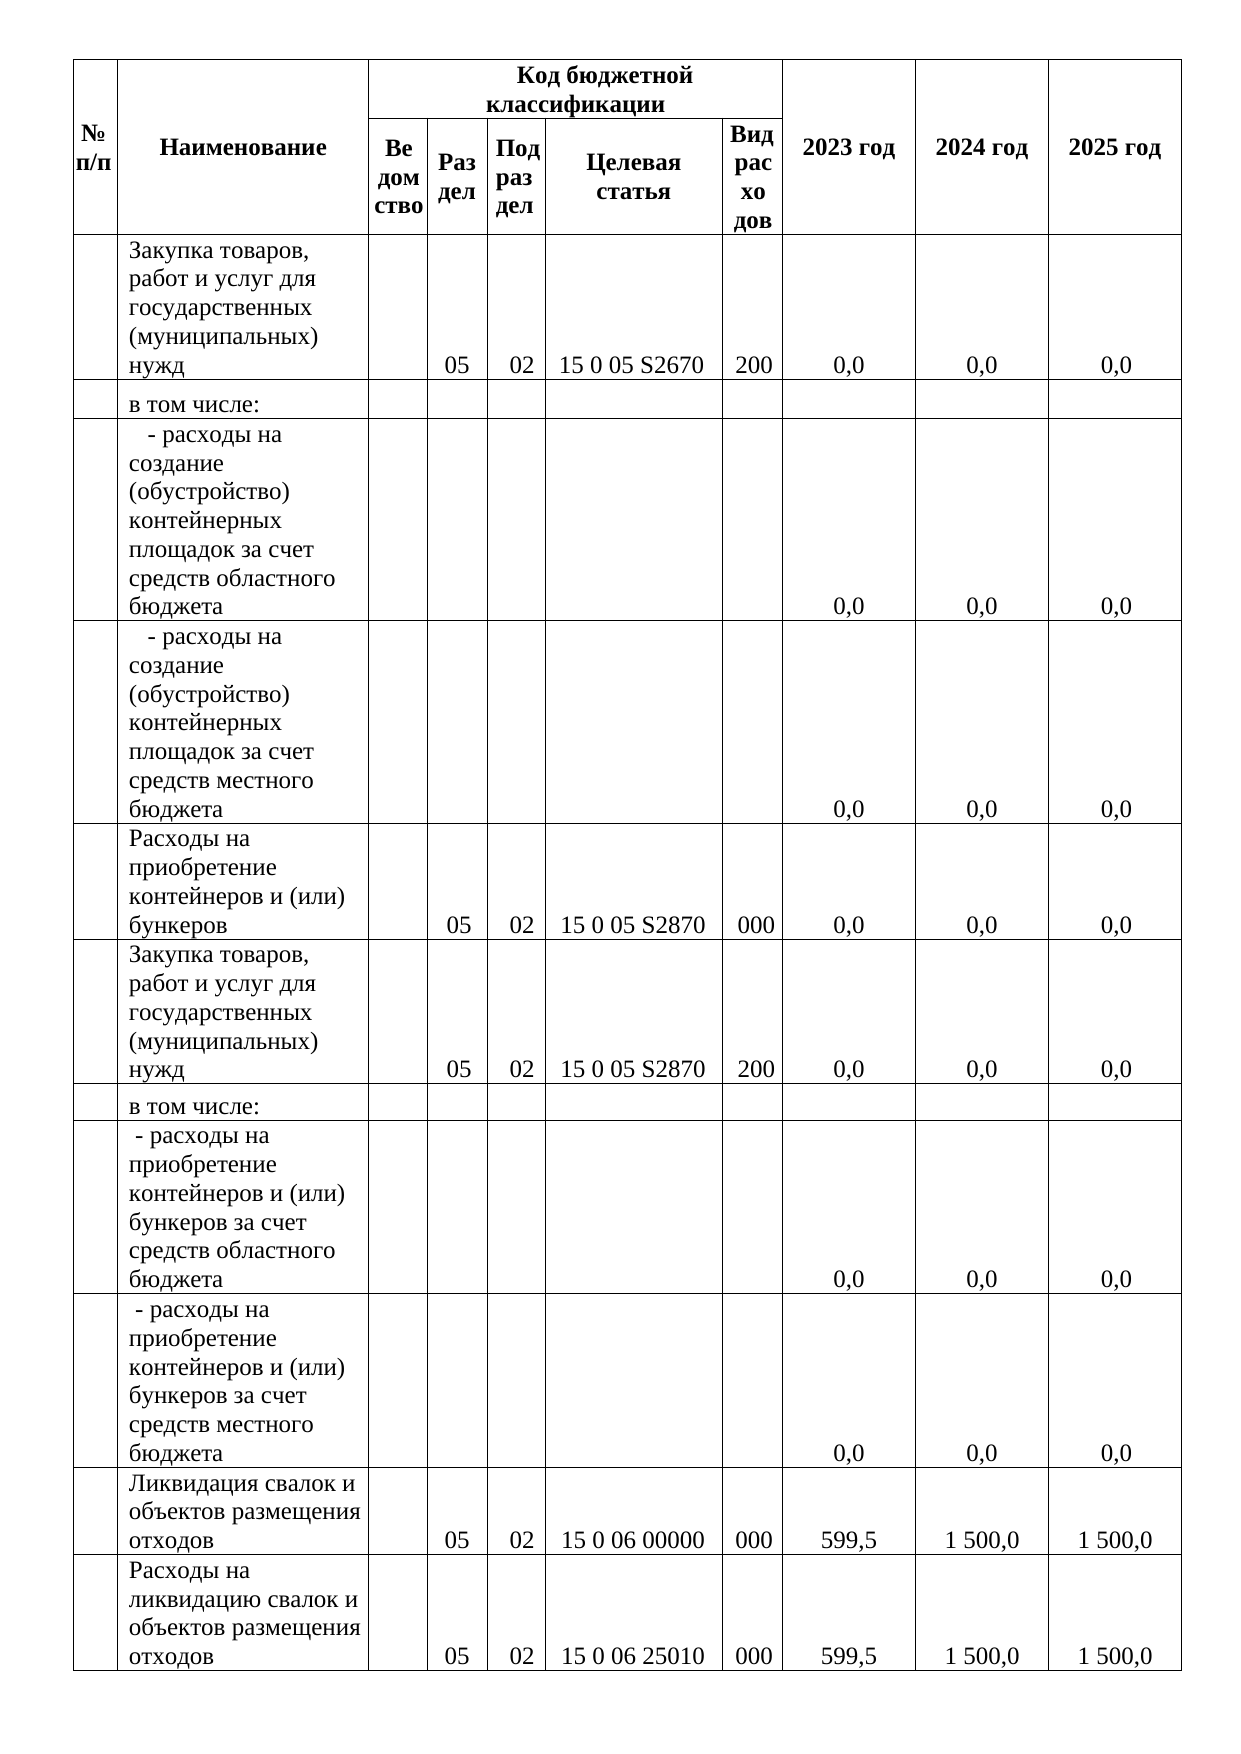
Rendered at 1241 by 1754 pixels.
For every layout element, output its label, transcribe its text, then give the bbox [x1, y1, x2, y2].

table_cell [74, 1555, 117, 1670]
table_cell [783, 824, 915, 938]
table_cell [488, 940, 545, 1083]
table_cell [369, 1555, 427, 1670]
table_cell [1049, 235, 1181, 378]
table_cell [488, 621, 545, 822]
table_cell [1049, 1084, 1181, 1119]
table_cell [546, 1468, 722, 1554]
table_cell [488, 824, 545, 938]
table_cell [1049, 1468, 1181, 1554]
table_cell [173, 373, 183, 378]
table_header Код бюджетной классификации [369, 60, 782, 118]
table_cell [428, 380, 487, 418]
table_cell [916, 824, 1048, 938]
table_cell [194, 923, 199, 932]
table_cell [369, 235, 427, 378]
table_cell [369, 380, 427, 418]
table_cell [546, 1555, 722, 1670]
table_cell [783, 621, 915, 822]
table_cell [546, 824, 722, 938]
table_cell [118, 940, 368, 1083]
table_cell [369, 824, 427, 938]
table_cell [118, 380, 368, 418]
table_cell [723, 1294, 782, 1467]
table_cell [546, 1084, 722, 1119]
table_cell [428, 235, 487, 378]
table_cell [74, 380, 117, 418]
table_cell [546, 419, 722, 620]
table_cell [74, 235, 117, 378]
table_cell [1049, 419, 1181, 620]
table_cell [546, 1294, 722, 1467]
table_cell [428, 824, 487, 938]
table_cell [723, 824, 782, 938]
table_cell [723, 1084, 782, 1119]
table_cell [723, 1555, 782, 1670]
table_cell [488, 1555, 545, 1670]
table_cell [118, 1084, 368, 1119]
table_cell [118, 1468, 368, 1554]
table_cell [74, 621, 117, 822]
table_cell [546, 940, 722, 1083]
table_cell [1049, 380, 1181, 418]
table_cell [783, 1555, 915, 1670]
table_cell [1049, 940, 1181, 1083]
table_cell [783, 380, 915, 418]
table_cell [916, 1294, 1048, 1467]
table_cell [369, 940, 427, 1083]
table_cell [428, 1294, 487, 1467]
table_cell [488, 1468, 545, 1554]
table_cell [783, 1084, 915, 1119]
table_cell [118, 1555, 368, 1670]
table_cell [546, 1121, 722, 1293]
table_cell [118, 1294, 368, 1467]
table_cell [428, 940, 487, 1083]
table_header № п/п [74, 60, 117, 234]
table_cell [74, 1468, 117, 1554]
table_header 2023 год [783, 60, 915, 234]
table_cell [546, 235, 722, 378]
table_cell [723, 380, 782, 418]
table_header 2024 год [916, 60, 1048, 234]
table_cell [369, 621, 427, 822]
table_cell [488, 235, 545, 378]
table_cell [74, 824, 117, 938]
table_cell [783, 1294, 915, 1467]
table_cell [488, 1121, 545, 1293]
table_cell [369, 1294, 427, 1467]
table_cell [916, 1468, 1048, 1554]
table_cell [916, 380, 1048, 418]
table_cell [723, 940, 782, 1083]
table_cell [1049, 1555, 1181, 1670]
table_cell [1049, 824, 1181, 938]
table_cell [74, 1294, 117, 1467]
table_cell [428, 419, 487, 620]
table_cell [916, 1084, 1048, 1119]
table_cell Ве дом ство [369, 119, 427, 234]
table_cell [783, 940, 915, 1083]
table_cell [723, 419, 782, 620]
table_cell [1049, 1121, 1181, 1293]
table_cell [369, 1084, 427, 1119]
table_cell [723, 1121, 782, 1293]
table_header Наименование [118, 60, 368, 234]
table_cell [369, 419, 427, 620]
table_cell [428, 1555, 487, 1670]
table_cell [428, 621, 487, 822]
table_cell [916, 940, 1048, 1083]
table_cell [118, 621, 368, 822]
table_cell Под раз дел [488, 119, 545, 234]
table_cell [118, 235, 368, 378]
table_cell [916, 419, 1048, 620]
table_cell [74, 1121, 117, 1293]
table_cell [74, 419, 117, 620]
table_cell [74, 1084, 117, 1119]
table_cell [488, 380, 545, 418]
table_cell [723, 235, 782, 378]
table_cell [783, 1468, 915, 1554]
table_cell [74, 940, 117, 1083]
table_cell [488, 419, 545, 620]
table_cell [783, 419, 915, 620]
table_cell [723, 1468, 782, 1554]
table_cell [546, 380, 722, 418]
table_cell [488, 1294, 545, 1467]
table_header 2025 год [1049, 60, 1181, 234]
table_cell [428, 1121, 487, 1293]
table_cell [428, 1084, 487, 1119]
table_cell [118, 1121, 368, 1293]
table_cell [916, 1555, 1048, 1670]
table_cell Вид рас хо дов [723, 119, 782, 234]
table_cell Раз дел [428, 119, 487, 234]
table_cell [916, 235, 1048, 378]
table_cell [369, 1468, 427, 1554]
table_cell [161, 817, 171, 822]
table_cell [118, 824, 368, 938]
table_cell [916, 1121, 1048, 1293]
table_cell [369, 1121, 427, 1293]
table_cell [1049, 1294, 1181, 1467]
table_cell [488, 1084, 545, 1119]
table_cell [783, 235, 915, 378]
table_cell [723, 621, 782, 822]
table_cell Целевая статья [546, 119, 722, 234]
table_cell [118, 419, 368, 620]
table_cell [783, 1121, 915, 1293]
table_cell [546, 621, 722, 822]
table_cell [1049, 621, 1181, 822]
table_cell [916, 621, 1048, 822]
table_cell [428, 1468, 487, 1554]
